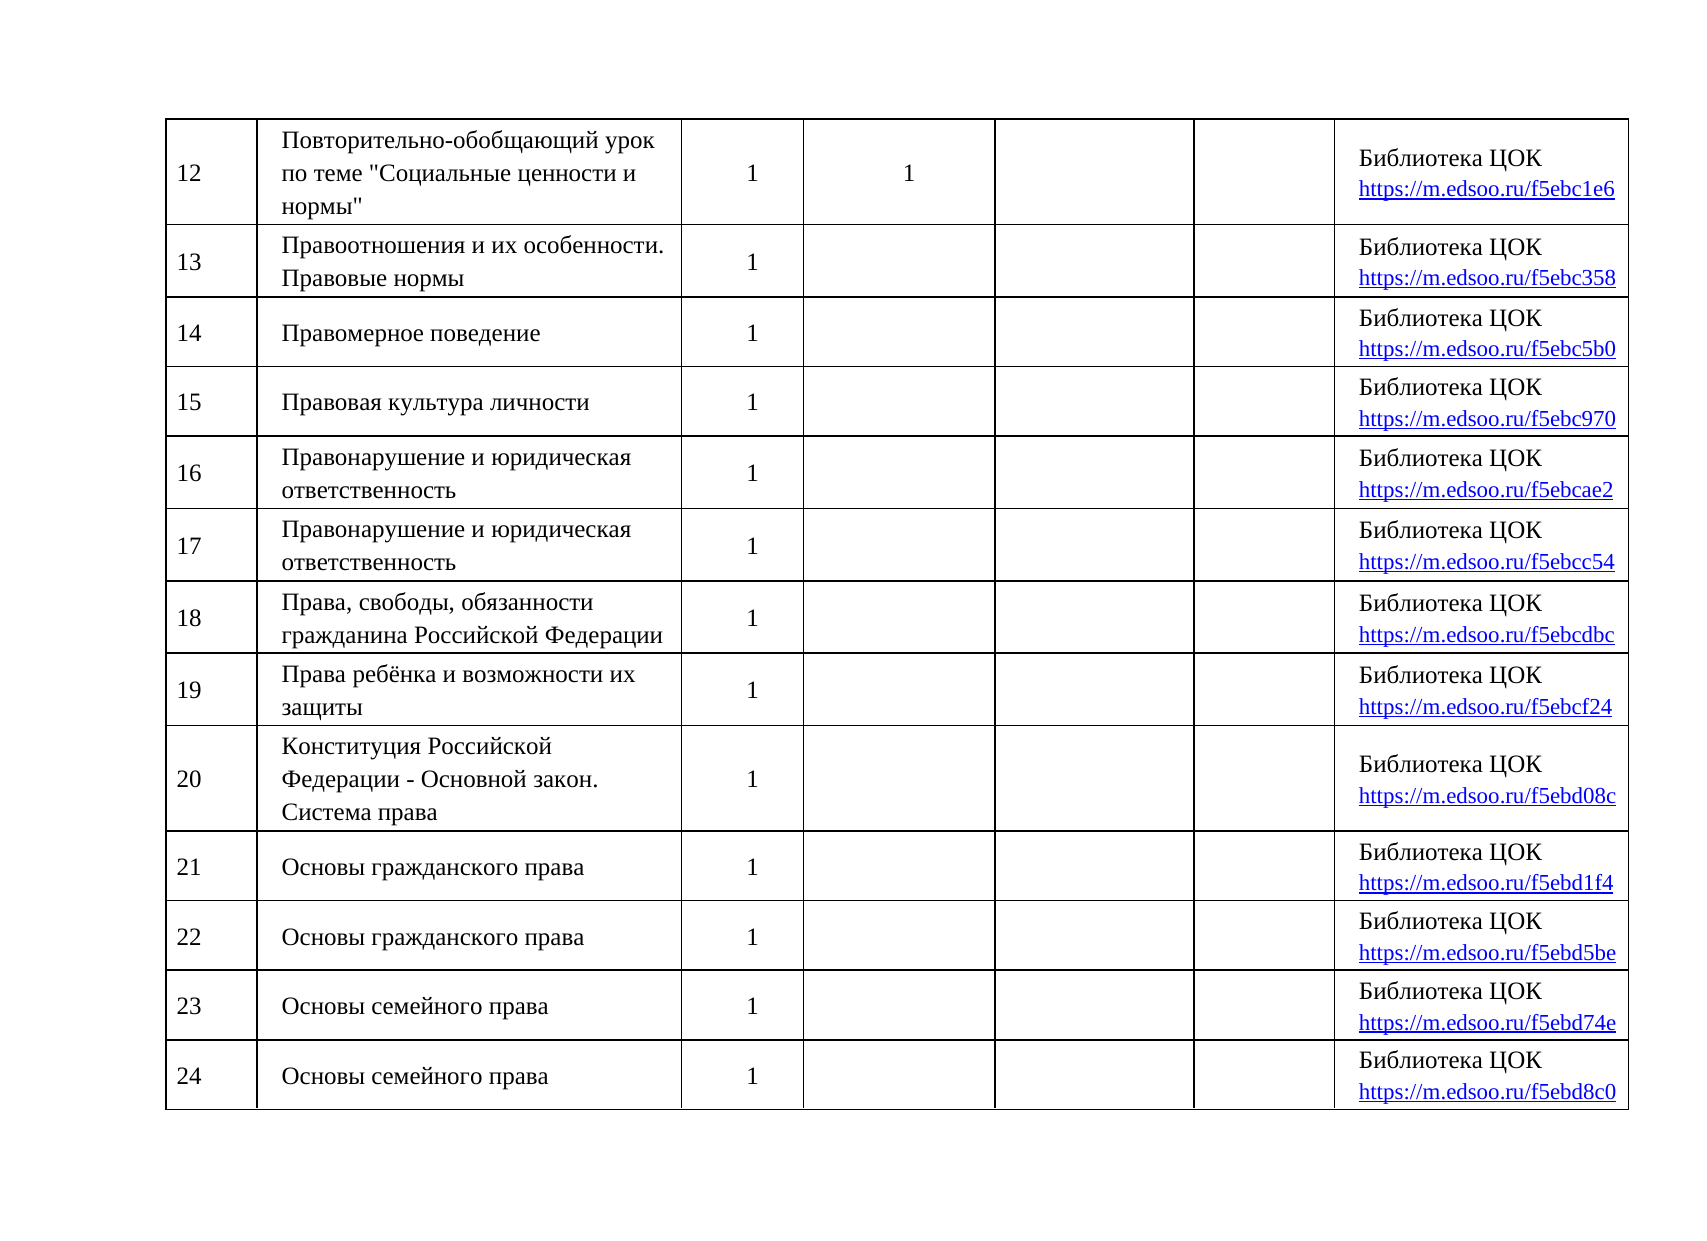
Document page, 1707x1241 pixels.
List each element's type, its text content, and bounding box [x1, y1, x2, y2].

table_cell Библиотека ЦОК https://m.edsoo.ru/f5ebd1f4 [1335, 832, 1628, 900]
table_cell [1195, 654, 1334, 725]
table_cell [996, 225, 1193, 296]
table_cell Основы гражданского права [258, 832, 681, 900]
table_cell [996, 367, 1193, 435]
table_cell [804, 1041, 994, 1108]
table_cell 22 [167, 901, 256, 969]
table_cell [1195, 1041, 1334, 1108]
table_cell [1195, 971, 1334, 1039]
table_cell 18 [167, 582, 256, 652]
table_cell 23 [167, 971, 256, 1039]
table_cell Библиотека ЦОК https://m.edsoo.ru/f5ebcae2 [1335, 437, 1628, 507]
table_cell 21 [167, 832, 256, 900]
table_cell Основы гражданского права [258, 901, 681, 969]
table_cell 1 [682, 120, 803, 223]
table_cell [804, 832, 994, 900]
table_cell 24 [167, 1041, 256, 1108]
table_cell [1195, 225, 1334, 296]
table_cell 13 [167, 225, 256, 296]
table_cell [996, 832, 1193, 900]
table_cell Основы семейного права [258, 971, 681, 1039]
table_cell 17 [167, 509, 256, 580]
table_cell 1 [682, 901, 803, 969]
table_cell [996, 971, 1193, 1039]
table_cell Повторительно-обобщающий урок по теме "Социальные ценности и нормы" [258, 120, 681, 223]
table_cell [1195, 367, 1334, 435]
table_cell Правонарушение и юридическая ответственность [258, 437, 681, 507]
table_cell 1 [682, 298, 803, 366]
table_cell [804, 971, 994, 1039]
table_cell Библиотека ЦОК https://m.edsoo.ru/f5ebd5be [1335, 901, 1628, 969]
table_cell [1195, 832, 1334, 900]
table_cell Библиотека ЦОК https://m.edsoo.ru/f5ebc1e6 [1335, 120, 1628, 223]
table_cell 20 [167, 726, 256, 830]
table_cell Правоотношения и их особенности. Правовые нормы [258, 225, 681, 296]
table_cell 1 [682, 437, 803, 507]
table_cell Библиотека ЦОК https://m.edsoo.ru/f5ebcc54 [1335, 509, 1628, 580]
table_cell 1 [682, 832, 803, 900]
table_cell [996, 582, 1193, 652]
table_cell 14 [167, 298, 256, 366]
table_cell Конституция Российской Федерации - Основной закон. Система права [258, 726, 681, 830]
table_cell [804, 225, 994, 296]
table_cell Библиотека ЦОК https://m.edsoo.ru/f5ebc5b0 [1335, 298, 1628, 366]
table_cell Права ребёнка и возможности их защиты [258, 654, 681, 725]
table_cell [1195, 901, 1334, 969]
table_cell 1 [682, 225, 803, 296]
table_cell [804, 726, 994, 830]
table_cell Библиотека ЦОК https://m.edsoo.ru/f5ebd08c [1335, 726, 1628, 830]
table_cell 1 [682, 582, 803, 652]
table_cell [996, 509, 1193, 580]
table_cell [996, 298, 1193, 366]
table_cell Правовая культура личности [258, 367, 681, 435]
table_cell 1 [682, 654, 803, 725]
table_cell 1 [682, 971, 803, 1039]
table_cell [1195, 726, 1334, 830]
table_cell [1195, 298, 1334, 366]
table_cell [804, 298, 994, 366]
table_cell [804, 582, 994, 652]
table_cell Библиотека ЦОК https://m.edsoo.ru/f5ebcdbc [1335, 582, 1628, 652]
table_cell [1195, 437, 1334, 507]
table_cell 1 [682, 509, 803, 580]
table_cell [996, 1041, 1193, 1108]
table_cell [1195, 582, 1334, 652]
table_cell [996, 437, 1193, 507]
table_cell 1 [682, 726, 803, 830]
table_cell 12 [167, 120, 256, 223]
table_cell [804, 901, 994, 969]
table_cell [996, 726, 1193, 830]
table_cell Библиотека ЦОК https://m.edsoo.ru/f5ebc358 [1335, 225, 1628, 296]
table_cell [804, 367, 994, 435]
table_cell 16 [167, 437, 256, 507]
table_cell Правомерное поведение [258, 298, 681, 366]
table_cell [804, 437, 994, 507]
table_cell Права, свободы, обязанности гражданина Российской Федерации [258, 582, 681, 652]
table_cell [1195, 509, 1334, 580]
table_cell Библиотека ЦОК https://m.edsoo.ru/f5ebd8c0 [1335, 1041, 1628, 1108]
table_cell Основы семейного права [258, 1041, 681, 1108]
table_cell [804, 509, 994, 580]
table_cell Библиотека ЦОК https://m.edsoo.ru/f5ebc970 [1335, 367, 1628, 435]
table_cell [1195, 120, 1334, 223]
table_cell [996, 654, 1193, 725]
table_cell 19 [167, 654, 256, 725]
table_cell [804, 654, 994, 725]
table_cell Библиотека ЦОК https://m.edsoo.ru/f5ebd74e [1335, 971, 1628, 1039]
table_cell Библиотека ЦОК https://m.edsoo.ru/f5ebcf24 [1335, 654, 1628, 725]
table_cell [996, 120, 1193, 223]
table_cell 15 [167, 367, 256, 435]
table_cell 1 [682, 367, 803, 435]
table_cell Правонарушение и юридическая ответственность [258, 509, 681, 580]
table_cell 1 [682, 1041, 803, 1108]
table_cell [996, 901, 1193, 969]
table_cell 1 [804, 120, 994, 223]
